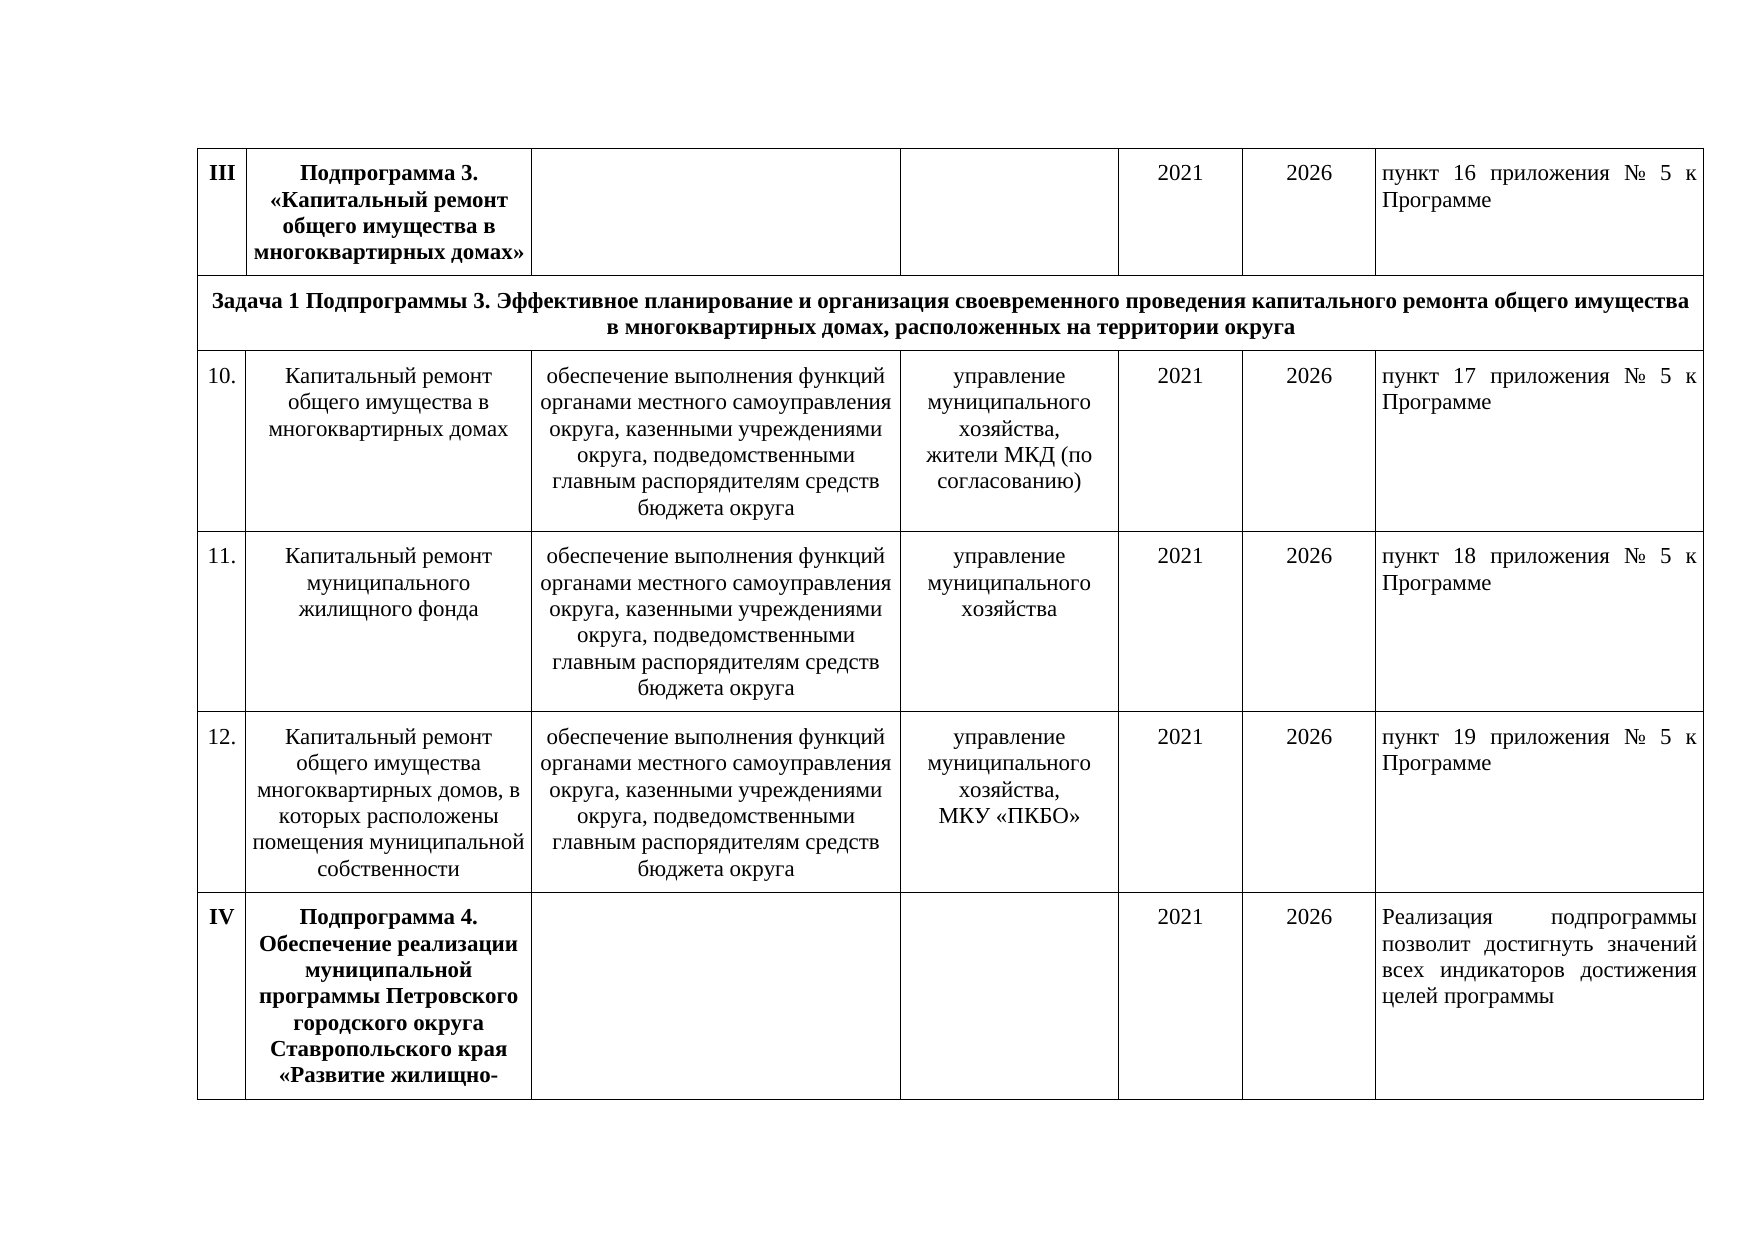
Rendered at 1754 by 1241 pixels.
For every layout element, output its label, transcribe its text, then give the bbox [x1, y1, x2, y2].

table_cell 2021 [1119, 149, 1242, 275]
table_cell [532, 149, 900, 275]
table_cell IV [198, 893, 245, 1098]
table_cell пункт 17 приложения № 5 к Программе [1376, 351, 1703, 531]
table_cell III [198, 149, 246, 275]
table_cell 11. [198, 532, 245, 711]
table_cell 2026 [1243, 893, 1375, 1098]
table_cell 2021 [1119, 351, 1242, 531]
table_cell 2021 [1119, 893, 1242, 1098]
table_cell 2026 [1243, 351, 1375, 531]
table_cell Подпрограмма 3. «Капитальный ремонт общего имущества в многоквартирных домах» [247, 149, 531, 275]
table_cell пункт 16 приложения № 5 к Программе [1376, 149, 1703, 275]
table_cell Капитальный ремонт общего имущества многоквартирных домов, в которых расположены помещения муниципальной собственности [246, 712, 531, 892]
table_cell Задача 1 Подпрограммы 3. Эффективное планирование и организация своевременного проведения капитального ремонта общего имущества в многоквартирных домах, расположенных на территории округа [198, 276, 1703, 350]
table_cell Капитальный ремонт общего имущества в многоквартирных домах [246, 351, 531, 531]
table_cell [901, 893, 1118, 1098]
table_cell [532, 893, 900, 1098]
table_cell управление муниципального хозяйства [901, 532, 1118, 711]
table_cell управление муниципального хозяйства, МКУ «ПКБО» [901, 712, 1118, 892]
table_cell 2021 [1119, 712, 1242, 892]
table_cell 2026 [1243, 532, 1375, 711]
table_cell 12. [198, 712, 245, 892]
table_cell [1376, 893, 1703, 1098]
table_cell 2026 [1243, 712, 1375, 892]
table_cell управление муниципального хозяйства, жители МКД (по согласованию) [901, 351, 1118, 531]
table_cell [246, 893, 531, 1098]
table_cell Капитальный ремонт муниципального жилищного фонда [246, 532, 531, 711]
table_cell пункт 19 приложения № 5 к Программе [1376, 712, 1703, 892]
table_cell пункт 18 приложения № 5 к Программе [1376, 532, 1703, 711]
table_cell 2026 [1243, 149, 1375, 275]
table_cell 10. [198, 351, 245, 531]
table_cell 2021 [1119, 532, 1242, 711]
table_cell [901, 149, 1118, 275]
